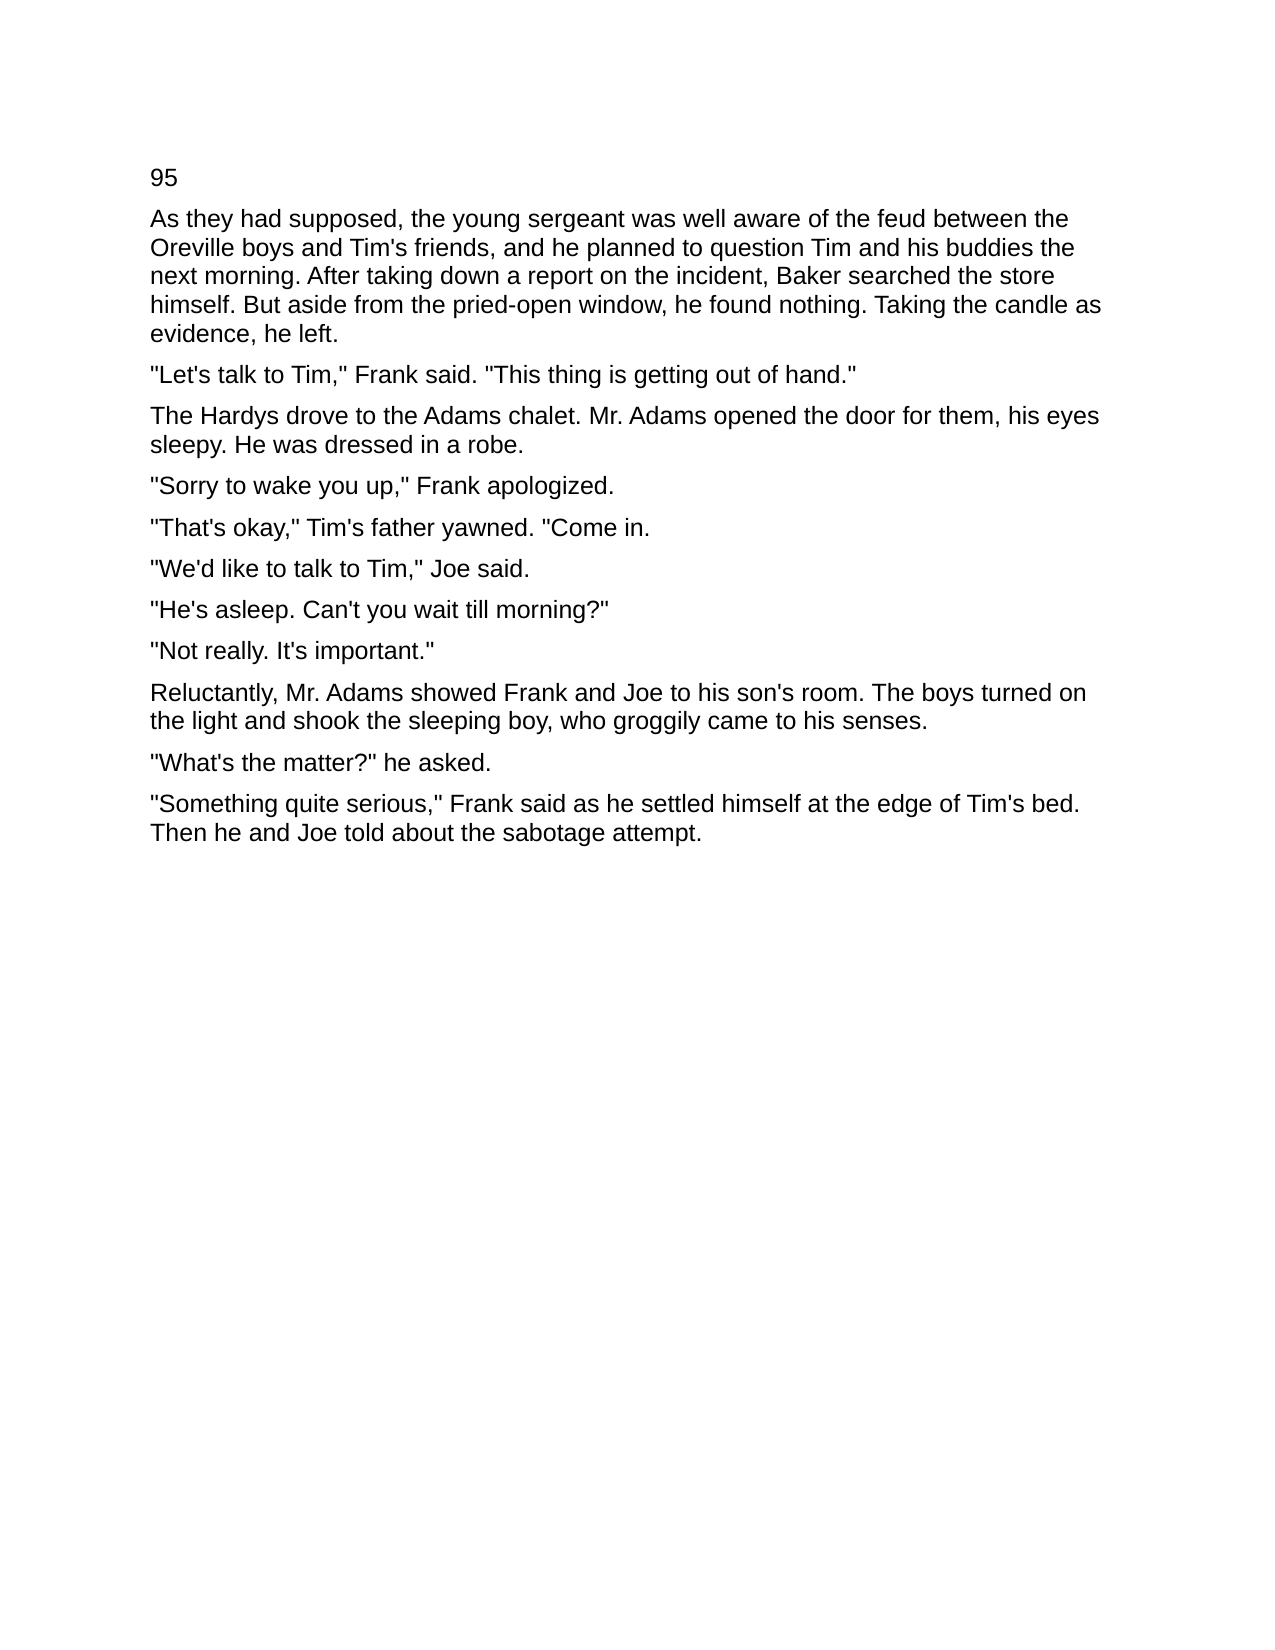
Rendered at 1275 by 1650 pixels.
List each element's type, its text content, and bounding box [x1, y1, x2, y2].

text "What's the matter?" he asked. [150, 747, 1125, 776]
text 95 [150, 162, 1125, 191]
text "Let's talk to Tim," Frank said. "This thing is getting out of hand." [150, 360, 1125, 389]
text "Not really. It's important." [150, 636, 1125, 665]
text As they had supposed, the young sergeant was well aware of the feud between the Oreville boys and Tim's friends, and he planned to question Tim and his buddies the next morning. After taking down a report on the incident, Baker searched the store himself. But aside from the pried-open window, he found nothing. Taking the candle as evidence, he left. [150, 204, 1125, 347]
text Reluctantly, Mr. Adams showed Frank and Joe to his son's room. The boys turned on the light and shook the sleeping boy, who groggily came to his senses. [150, 677, 1125, 735]
text "We'd like to talk to Tim," Joe said. [150, 554, 1125, 582]
text "Sorry to wake you up," Frank apologized. [150, 471, 1125, 500]
text "He's asleep. Can't you wait till morning?" [150, 595, 1125, 624]
text "That's okay," Tim's father yawned. "Come in. [150, 512, 1125, 541]
text The Hardys drove to the Adams chalet. Mr. Adams opened the door for them, his eyes sleepy. He was dressed in a robe. [150, 401, 1125, 459]
text "Something quite serious," Frank said as he settled himself at the edge of Tim's bed. Then he and Joe told about the sabotage attempt. [150, 789, 1125, 846]
